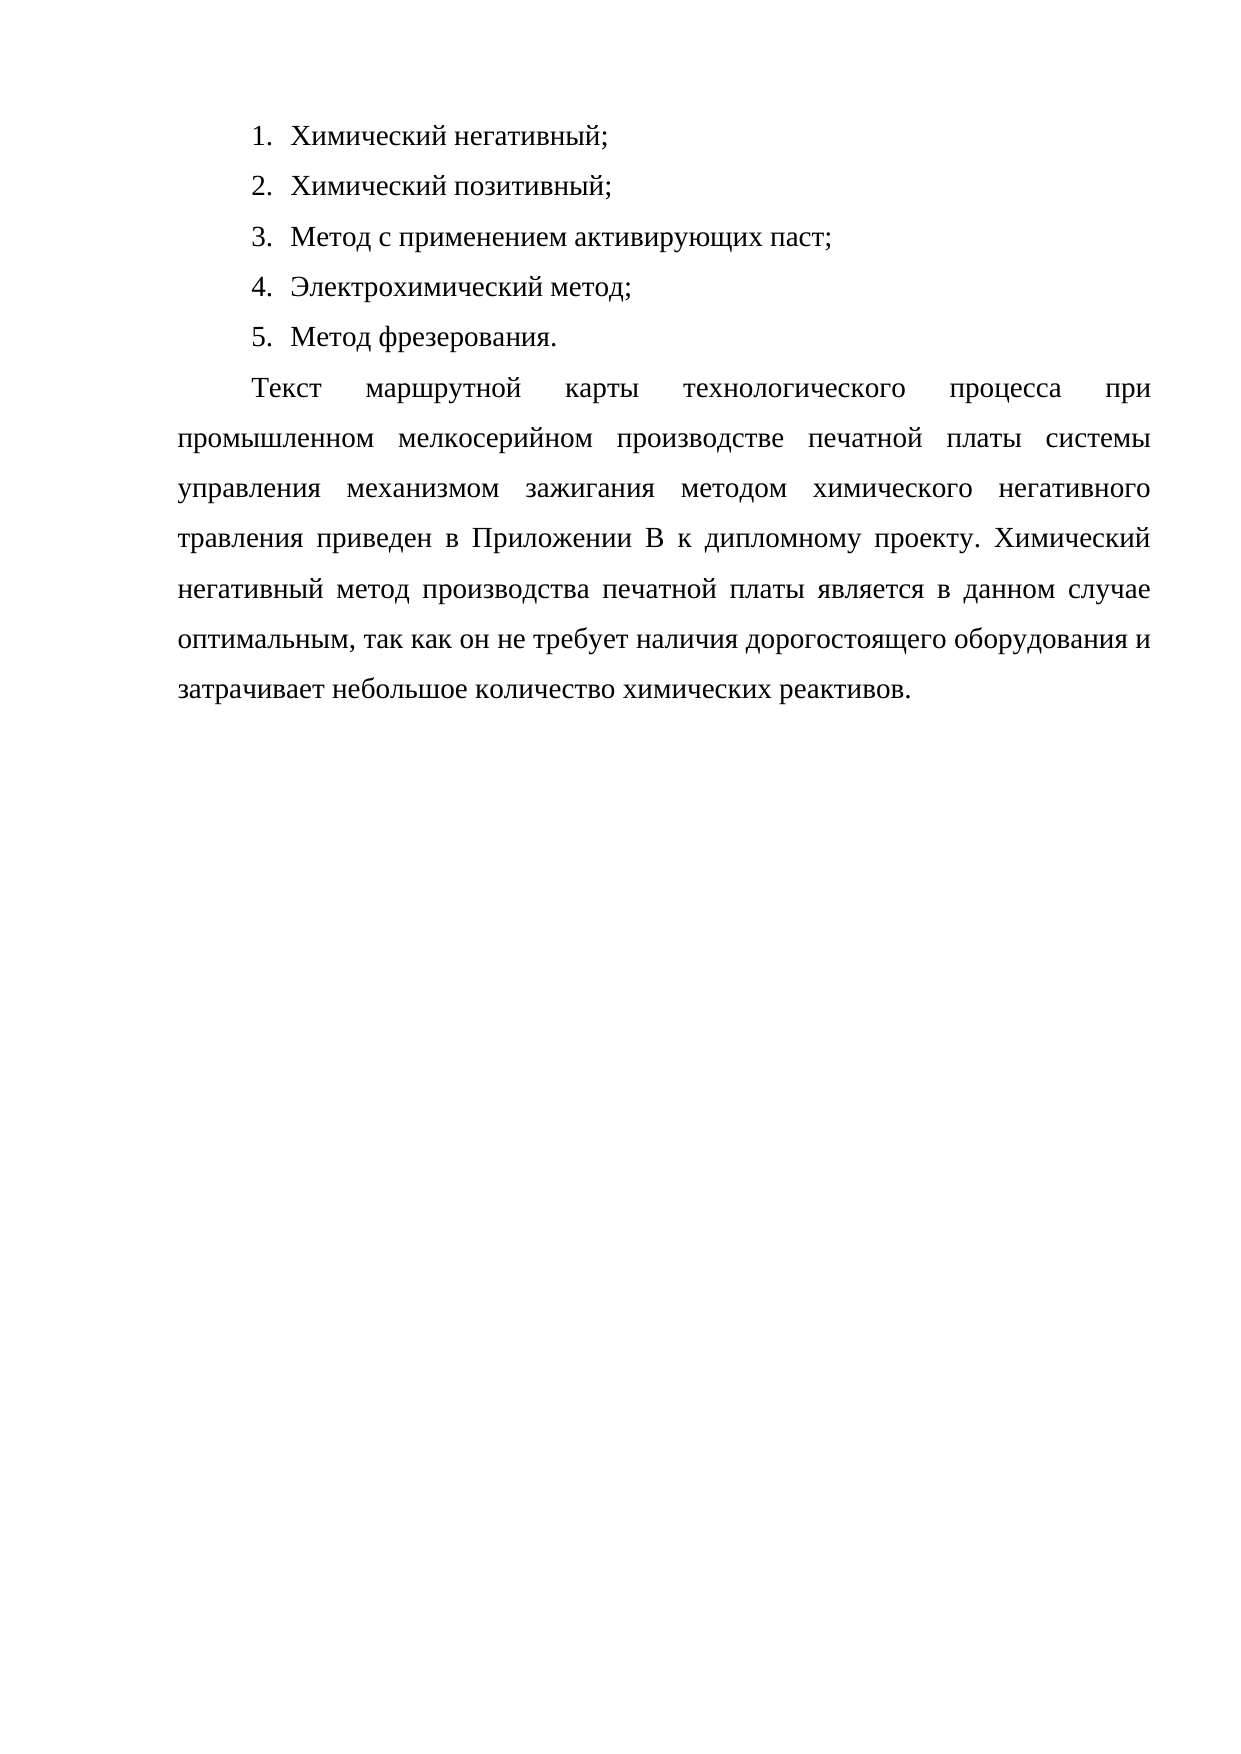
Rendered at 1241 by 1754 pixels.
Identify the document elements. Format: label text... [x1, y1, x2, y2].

list Электрохимический метод; [177, 269, 1152, 303]
list Химический негативный; [177, 118, 1152, 152]
list Химический позитивный; [177, 168, 1152, 202]
list Метод с применением активирующих паст; [177, 219, 1152, 252]
list Метод фрезерования. [177, 319, 1152, 353]
text Текст маршрутной карты технологического процесса при промышленном мелкосерийном производстве печатной платы системы управления механизмом зажигания методом химического негативного травления приведен в Приложении В к дипломному проекту. Химический негативный метод производства печатной платы является в данном случае оптимальным, так как он не требует наличия дорогостоящего оборудования и затрачивает небольшое количество химических реактивов. [177, 370, 1152, 705]
